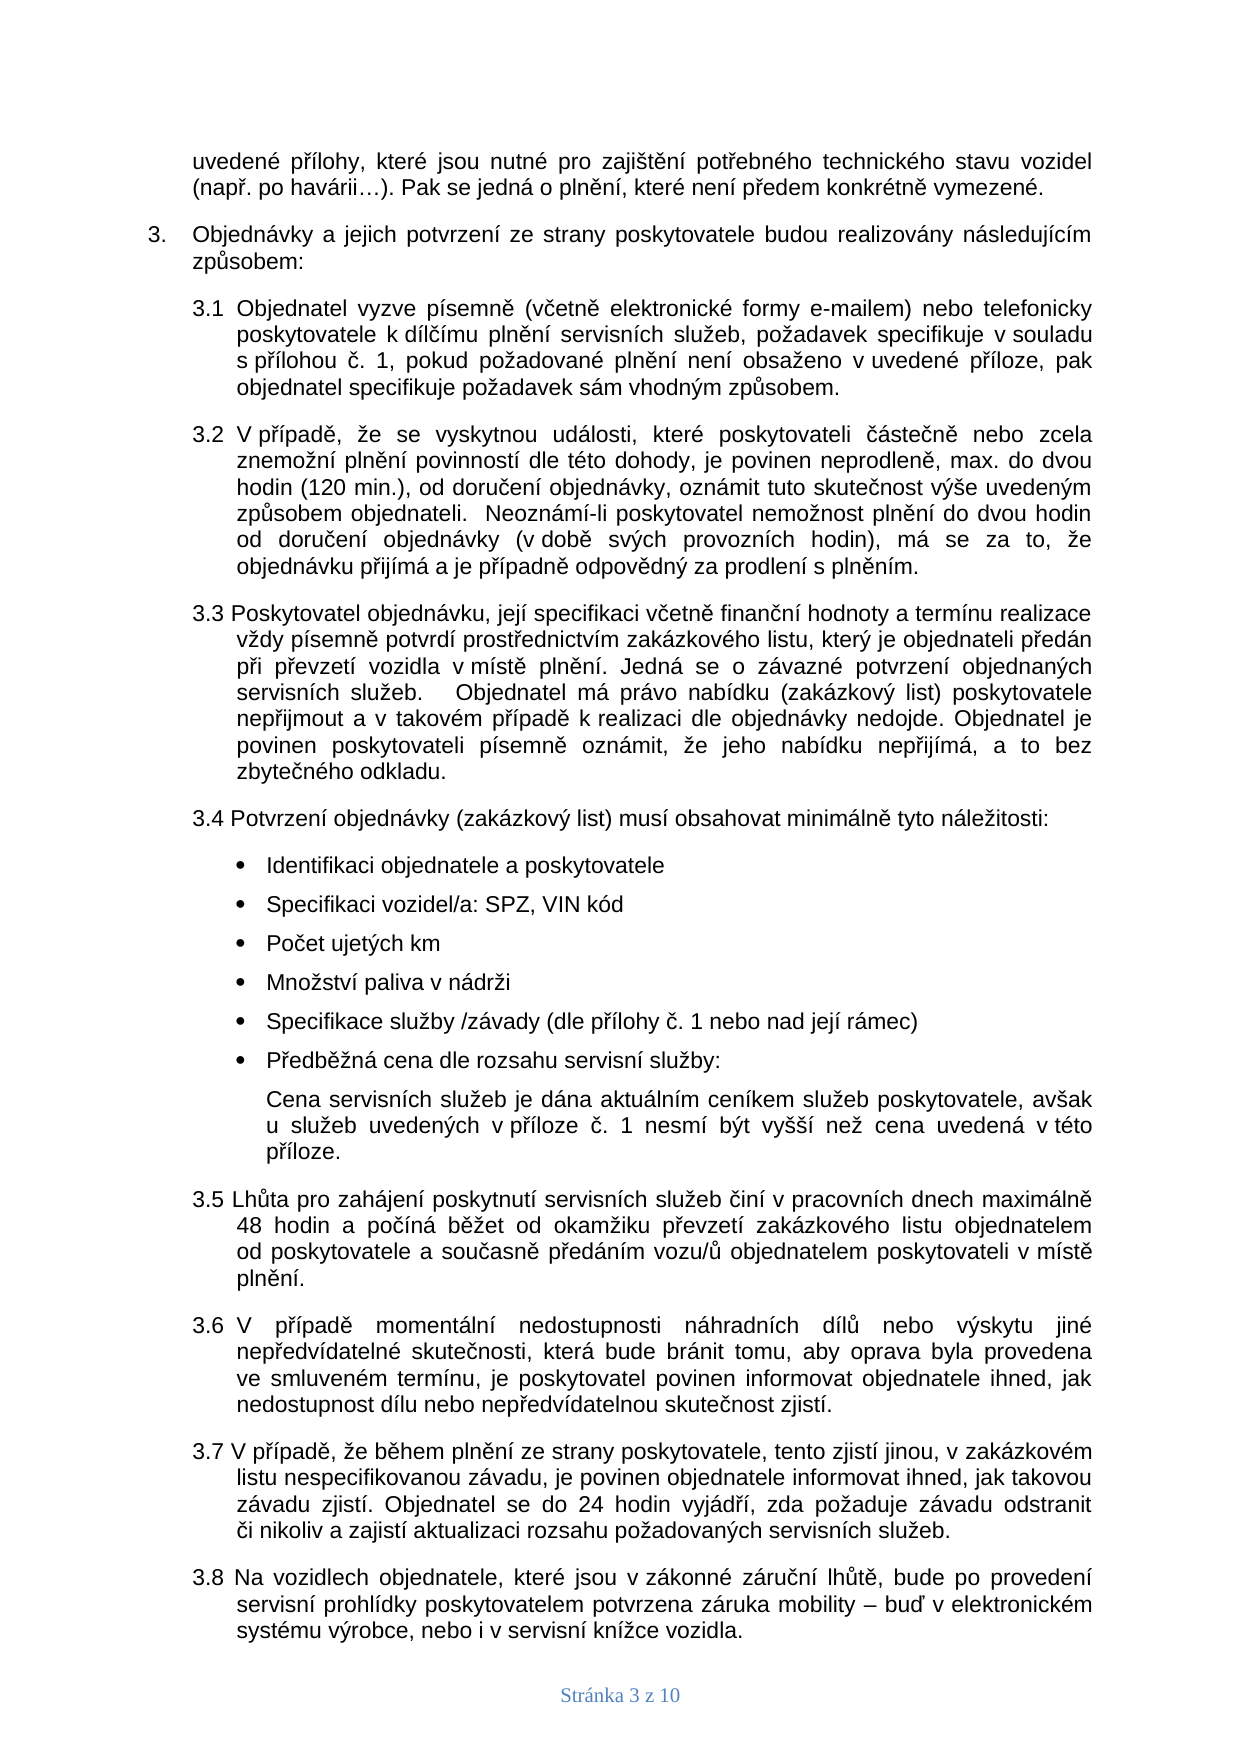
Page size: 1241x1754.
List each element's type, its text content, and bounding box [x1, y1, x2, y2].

text 3.4 Potvrzení objednávky (zakázkový list) musí obsahovat minimálně tyto náležitosti: [192, 805, 1092, 832]
list Množství paliva v nádrži [236, 969, 1092, 995]
text 3.6 V případě momentální nedostupnosti náhradních dílů nebo výskytu jiné nepředvídatelné skutečnosti, která bude bránit tomu, aby oprava byla provedena ve smluveném termínu, je poskytovatel povinen informovat objednatele ihned, jak nedostupnost dílu nebo nepředvídatelnou skutečnost zjistí. [192, 1312, 1092, 1417]
text 3.5 Lhůta pro zahájení poskytnutí servisních služeb činí v pracovních dnech maximálně 48 hodin a počíná běžet od okamžiku převzetí zakázkového listu objednatelem od poskytovatele a současně předáním vozu/ů objednatelem poskytovateli v místě plnění. [192, 1186, 1092, 1291]
text Cena servisních služeb je dána aktuálním ceníkem služeb poskytovatele, avšak u služeb uvedených v příloze č. 1 nesmí být vyšší než cena uvedená v této příloze. [266, 1086, 1092, 1165]
text 3.7 V případě, že během plnění ze strany poskytovatele, tento zjistí jinou, v zakázkovém listu nespecifikovanou závadu, je povinen objednatele informovat ihned, jak takovou závadu zjistí. Objednatel se do 24 hodin vyjádří, zda požaduje závadu odstranit či nikoliv a zajistí aktualizaci rozsahu požadovaných servisních služeb. [192, 1438, 1092, 1543]
list Předběžná cena dle rozsahu servisní služby: [236, 1047, 1092, 1073]
list Specifikaci vozidel/a: SPZ, VIN kód [236, 891, 1092, 918]
list Objednatel vyzve písemně (včetně elektronické formy e-mailem) nebo telefonicky poskytovatele k dílčímu plnění servisních služeb, požadavek specifikuje v souladu s přílohou č. 1, pokud požadované plnění není obsaženo v uvedené příloze, pak objednatel specifikuje požadavek sám vhodným způsobem. [192, 295, 1092, 400]
list Specifikace služby /závady (dle přílohy č. 1 nebo nad její rámec) [236, 1008, 1092, 1034]
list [148, 148, 1092, 200]
list Identifikaci objednatele a poskytovatele [236, 852, 1092, 879]
text 3.3 Poskytovatel objednávku, její specifikaci včetně finanční hodnoty a termínu realizace vždy písemně potvrdí prostřednictvím zakázkového listu, který je objednateli předán při převzetí vozidla v místě plnění. Jedná se o závazné potvrzení objednaných servisních služeb. Objednatel má právo nabídku (zakázkový list) poskytovatele nepřijmout a v takovém případě k realizaci dle objednávky nedojde. Objednatel je povinen poskytovateli písemně oznámit, že jeho nabídku nepřijímá, a to bez zbytečného odkladu. [192, 600, 1092, 784]
text 3.8 Na vozidlech objednatele, které jsou v zákonné záruční lhůtě, bude po provedení servisní prohlídky poskytovatelem potvrzena záruka mobility – buď v elektronickém systému výrobce, nebo i v servisní knížce vozidla. [192, 1564, 1092, 1643]
list V případě, že se vyskytnou události, které poskytovateli částečně nebo zcela znemožní plnění povinností dle této dohody, je povinen neprodleně, max. do dvou hodin (120 min.), od doručení objednávky, oznámit tuto skutečnost výše uvedeným způsobem objednateli. Neoznámí-li poskytovatel nemožnost plnění do dvou hodin od doručení objednávky (v době svých provozních hodin), má se za to, že objednávku přijímá a je případně odpovědný za prodlení s plněním. [192, 421, 1092, 579]
list Počet ujetých km [236, 930, 1092, 957]
list Objednávky a jejich potvrzení ze strany poskytovatele budou realizovány následujícím způsobem: [148, 221, 1092, 274]
